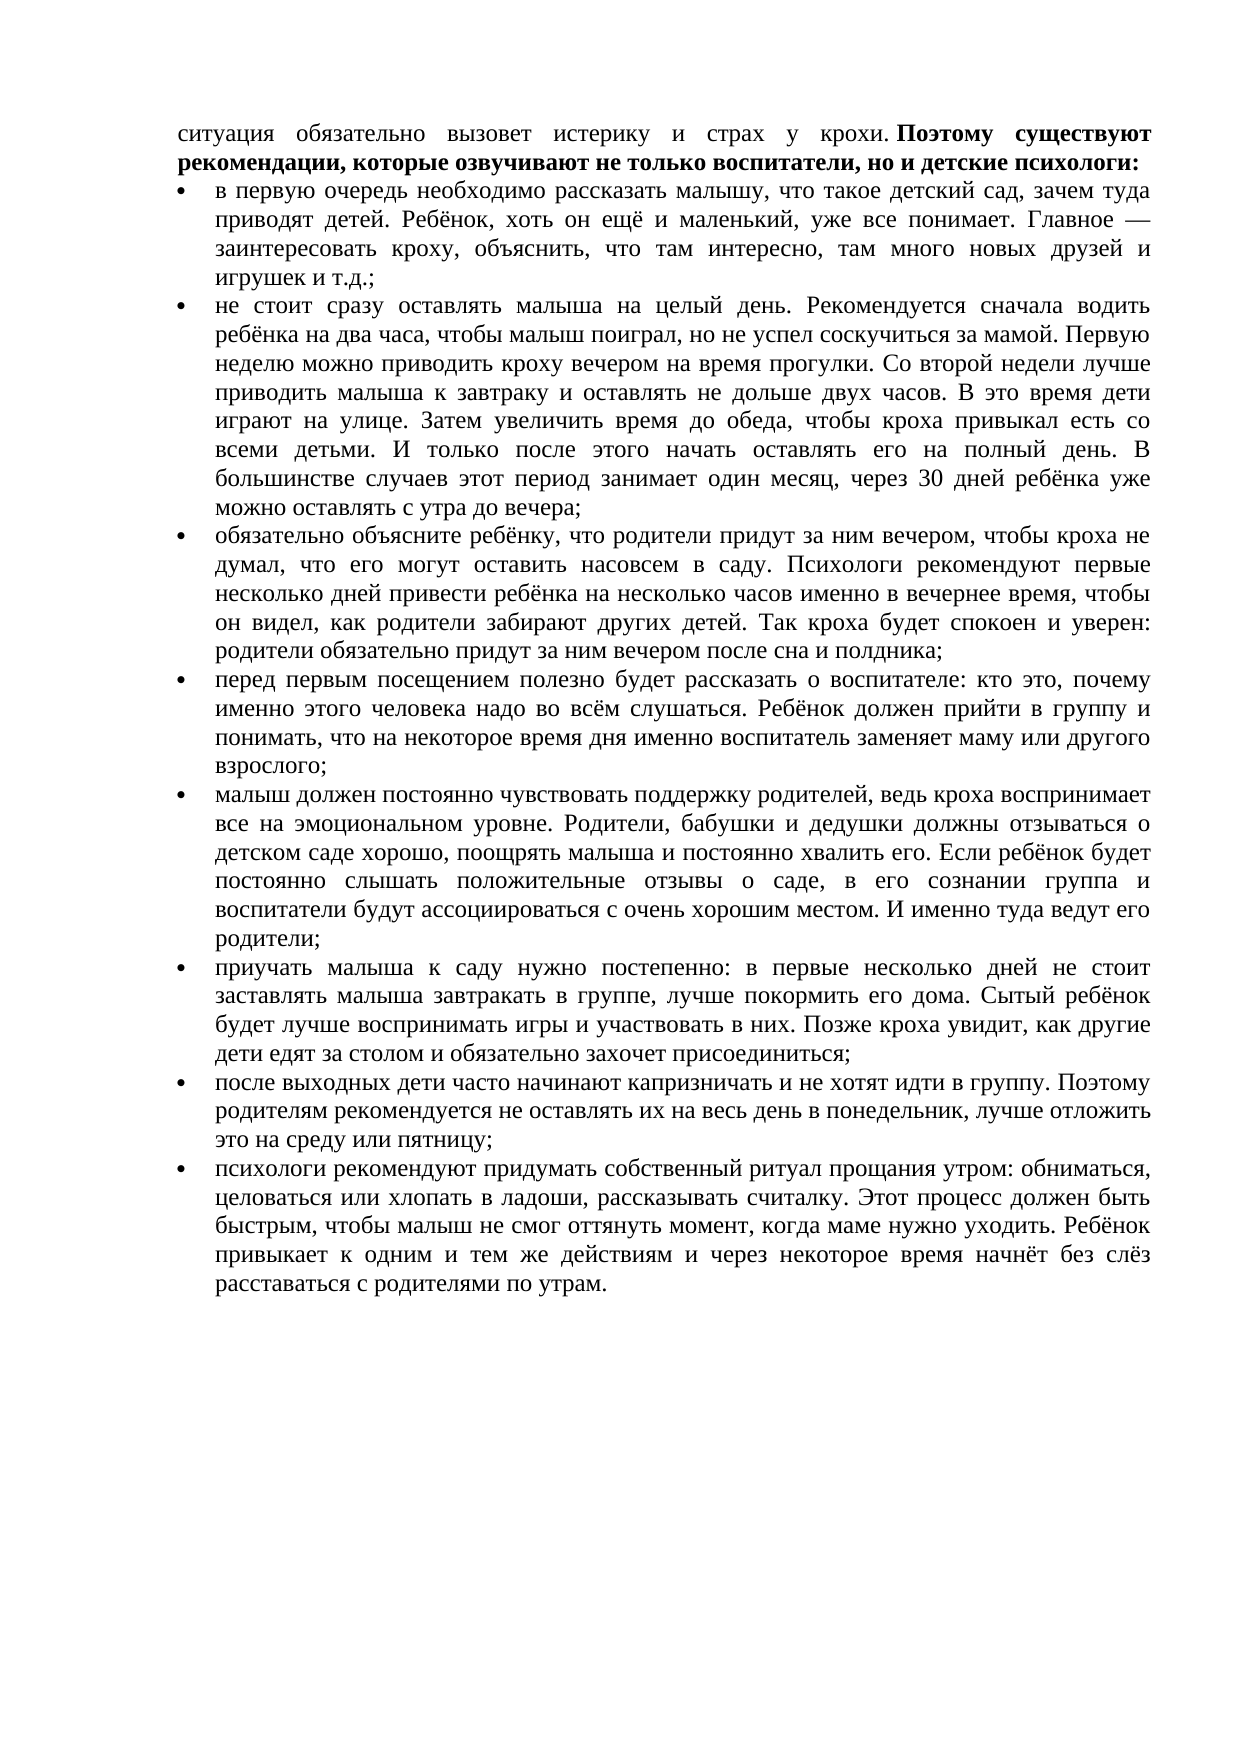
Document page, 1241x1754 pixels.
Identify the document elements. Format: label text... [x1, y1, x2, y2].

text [177, 118, 1152, 176]
list в первую очередь необходимо рассказать малышу, что такое детский сад, зачем туда приводят детей. Ребёнок, хоть он ещё и маленький, уже все понимает. Главное — заинтересовать кроху, объяснить, что там интересно, там много новых друзей и игрушек и т.д.; [177, 176, 1152, 291]
list перед первым посещением полезно будет рассказать о воспитателе: кто это, почему именно этого человека надо во всём слушаться. Ребёнок должен прийти в группу и понимать, что на некоторое время дня именно воспитатель заменяет маму или другого взрослого; [177, 664, 1152, 779]
list после выходных дети часто начинают капризничать и не хотят идти в группу. Поэтому родителям рекомендуется не оставлять их на весь день в понедельник, лучше отложить это на среду или пятницу; [177, 1067, 1152, 1153]
list обязательно объясните ребёнку, что родители придут за ним вечером, чтобы кроха не думал, что его могут оставить насовсем в саду. Психологи рекомендуют первые несколько дней привести ребёнка на несколько часов именно в вечернее время, чтобы он видел, как родители забирают других детей. Так кроха будет спокоен и уверен: родители обязательно придут за ним вечером после сна и полдника; [177, 521, 1152, 664]
list не стоит сразу оставлять малыша на целый день. Рекомендуется сначала водить ребёнка на два часа, чтобы малыш поиграл, но не успел соскучиться за мамой. Первую неделю можно приводить кроху вечером на время прогулки. Со второй недели лучше приводить малыша к завтраку и оставлять не дольше двух часов. В это время дети играют на улице. Затем увеличить время до обеда, чтобы кроха привыкал есть со всеми детьми. И только после этого начать оставлять его на полный день. В большинстве случаев этот период занимает один месяц, через 30 дней ребёнка уже можно оставлять с утра до вечера; [177, 291, 1152, 521]
list малыш должен постоянно чувствовать поддержку родителей, ведь кроха воспринимает все на эмоциональном уровне. Родители, бабушки и дедушки должны отзываться о детском саде хорошо, поощрять малыша и постоянно хвалить его. Если ребёнок будет постоянно слышать положительные отзывы о саде, в его сознании группа и воспитатели будут ассоциироваться с очень хорошим местом. И именно туда ведут его родители; [177, 779, 1152, 952]
list психологи рекомендуют придумать собственный ритуал прощания утром: обниматься, целоваться или хлопать в ладоши, рассказывать считалку. Этот процесс должен быть быстрым, чтобы малыш не смог оттянуть момент, когда маме нужно уходить. Ребёнок привыкает к одним и тем же действиям и через некоторое время начнёт без слёз расставаться с родителями по утрам. [177, 1153, 1152, 1297]
list приучать малыша к саду нужно постепенно: в первые несколько дней не стоит заставлять малыша завтракать в группе, лучше покормить его дома. Сытый ребёнок будет лучше воспринимать игры и участвовать в них. Позже кроха увидит, как другие дети едят за столом и обязательно захочет присоединиться; [177, 952, 1152, 1067]
